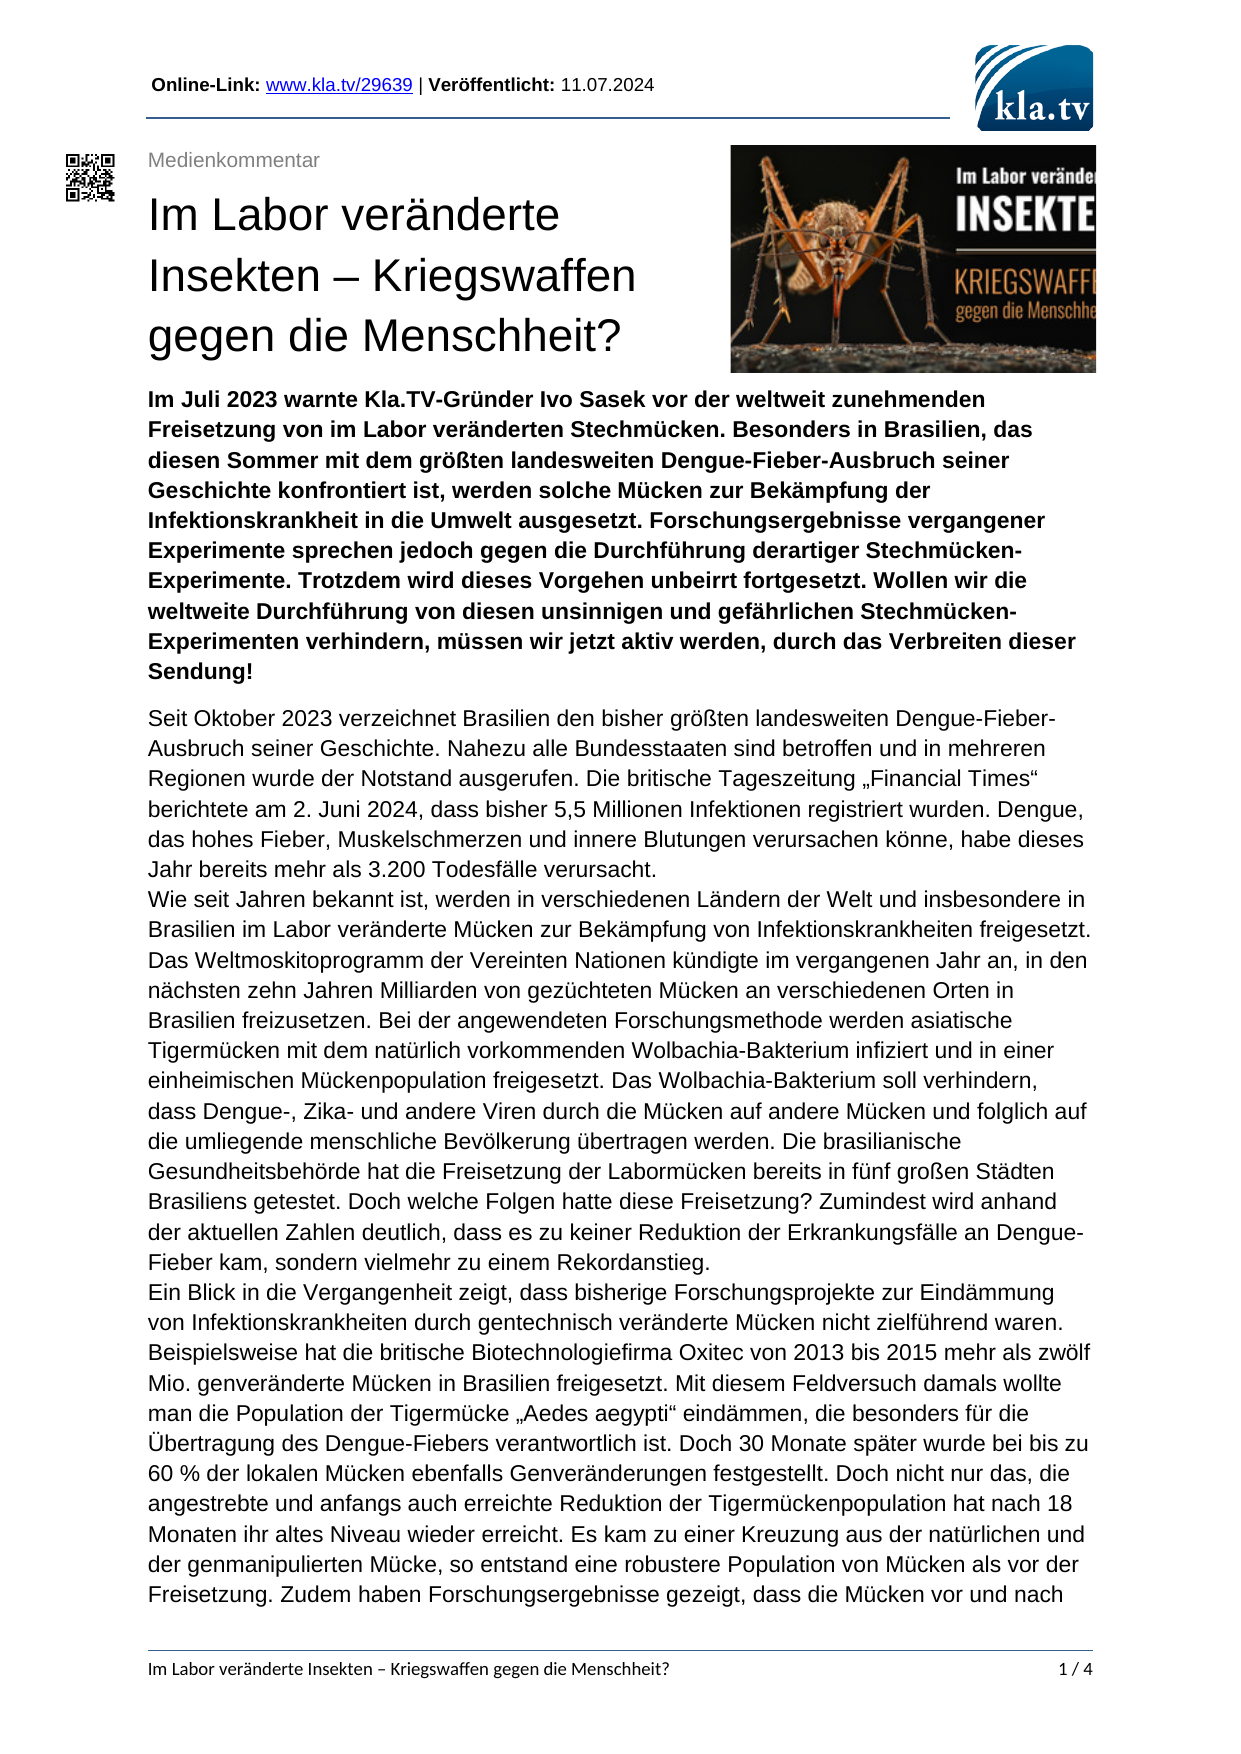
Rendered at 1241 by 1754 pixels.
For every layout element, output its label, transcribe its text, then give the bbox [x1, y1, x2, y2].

text Im Labor veränderte Insekten – Kriegswaffen gegen die Menschheit? [148, 188, 730, 362]
text Medienkommentar [148, 148, 730, 172]
text Im Juli 2023 warnte Kla.TV-Gründer Ivo Sasek vor der weltweit zunehmenden Freisetzung von im Labor veränderten Stechmücken. Besonders in Brasilien, das diesen Sommer mit dem größten landesweiten Dengue-Fieber-Ausbruch seiner Geschichte konfrontiert ist, werden solche Mücken zur Bekämpfung der Infektionskrankheit in die Umwelt ausgesetzt. Forschungsergebnisse vergangener Experimente sprechen jedoch gegen die Durchführung derartiger Stechmücken-Experimente. Trotzdem wird dieses Vorgehen unbeirrt fortgesetzt. Wollen wir die weltweite Durchführung von diesen unsinnigen und gefährlichen Stechmücken-Experimenten verhindern, müssen wir jetzt aktiv werden, durch das Verbreiten dieser Sendung! [148, 386, 1093, 684]
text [148, 705, 1093, 1607]
